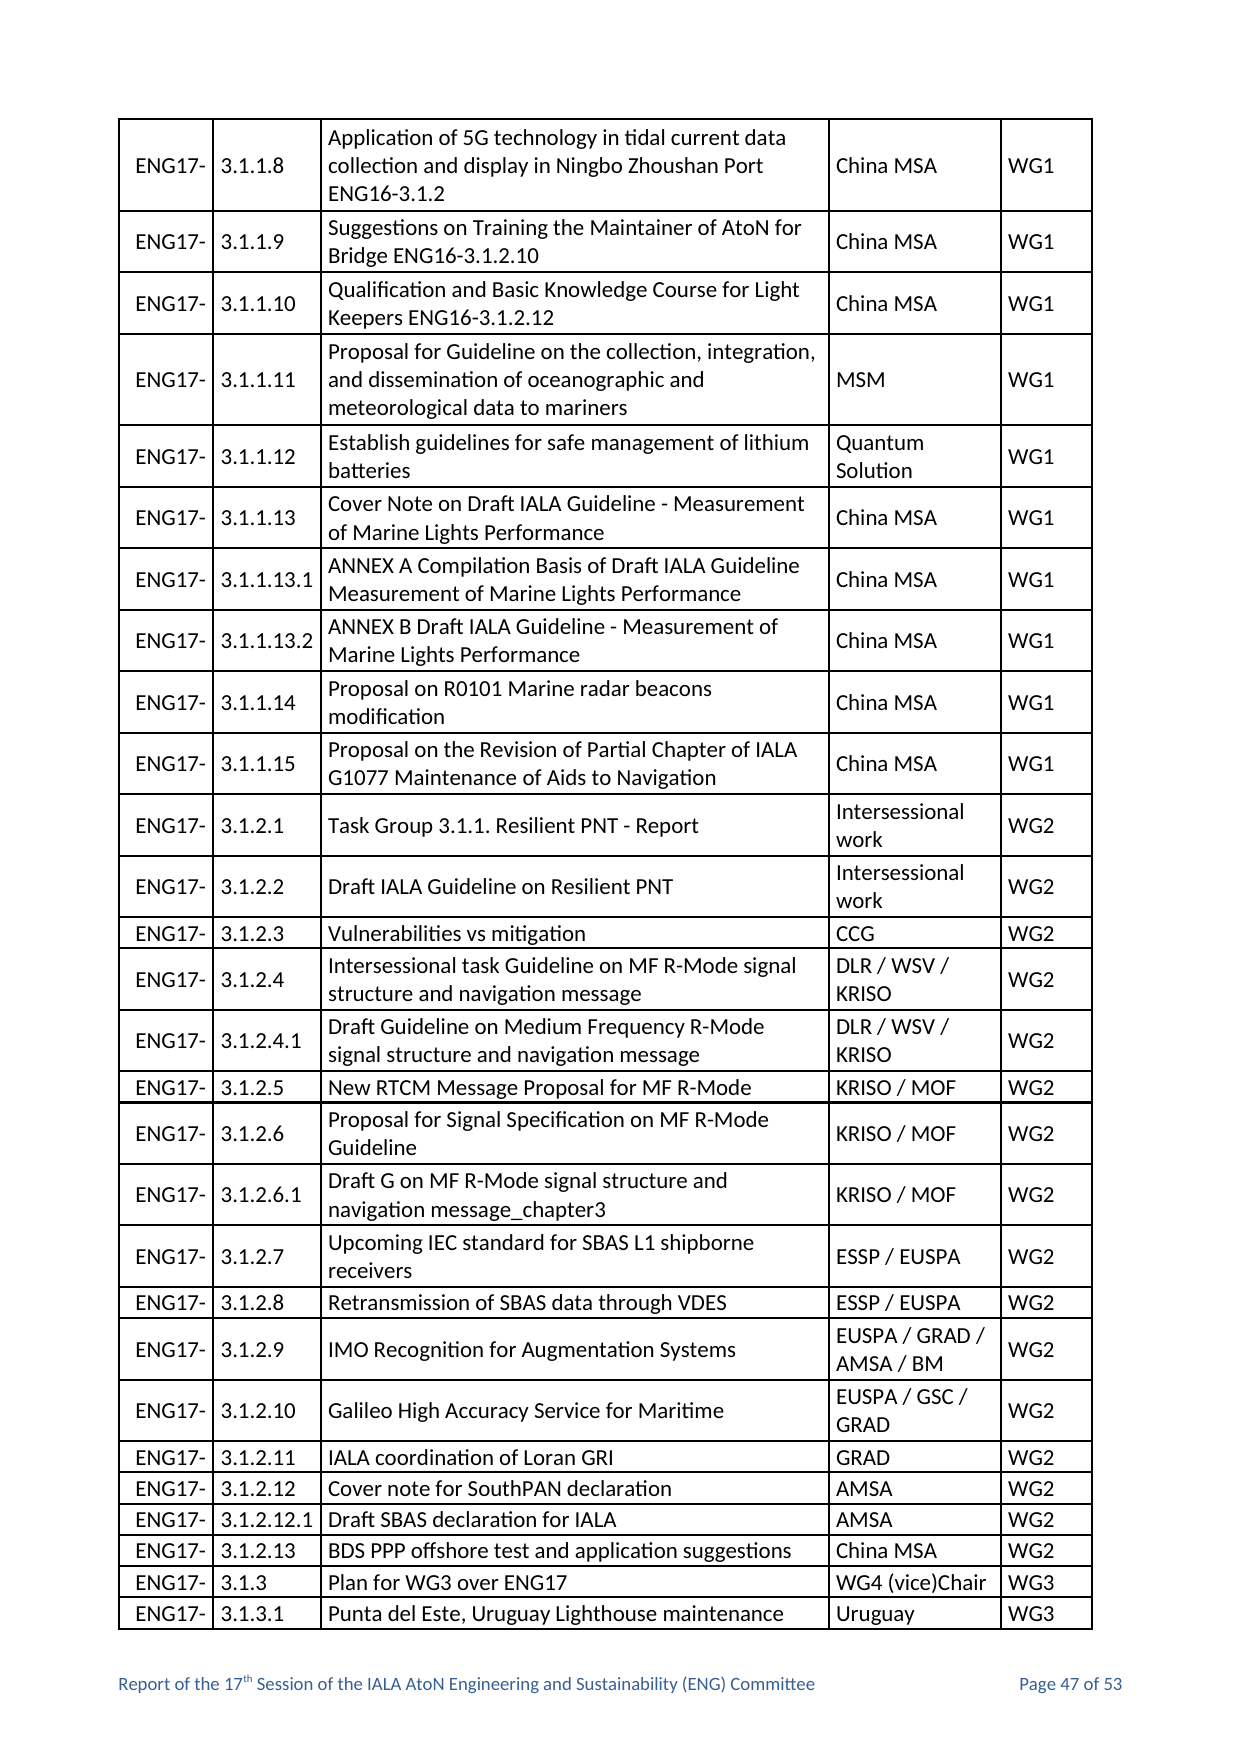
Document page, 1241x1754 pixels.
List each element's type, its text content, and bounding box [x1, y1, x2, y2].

table_cell Proposal for Signal Specification on MF R-Mode Guideline [322, 1104, 828, 1163]
table_cell 3.1.1.14 [214, 672, 320, 732]
table_cell 3.1.1.9 [214, 212, 320, 271]
table_cell WG2 [1002, 1288, 1091, 1317]
table_cell 3.1.1.13.1 [214, 549, 320, 609]
table_cell ENG17- [120, 672, 212, 732]
table_cell WG2 [1002, 918, 1091, 947]
table_cell WG1 [1002, 549, 1091, 609]
table_cell ANNEX B Draft IALA Guideline - Measurement of Marine Lights Performance [322, 611, 828, 670]
table_cell ENG17- [120, 795, 212, 854]
table_cell Uruguay [830, 1598, 1000, 1627]
table_cell ENG17- [120, 734, 212, 793]
table_cell WG2 [1002, 1536, 1091, 1565]
table_cell WG2 [1002, 949, 1091, 1009]
table_cell ENG17- [120, 857, 212, 916]
table_cell 3.1.2.11 [214, 1442, 320, 1471]
table_cell 3.1.1.11 [214, 335, 320, 424]
table_cell EUSPA / GRAD / AMSA / BM [830, 1319, 1000, 1378]
table_cell China MSA [830, 273, 1000, 333]
table_cell ENG17- [120, 1104, 212, 1163]
table_cell AMSA [830, 1505, 1000, 1534]
table_cell Establish guidelines for safe management of lithium batteries [322, 426, 828, 486]
table_cell BDS PPP offshore test and application suggestions [322, 1536, 828, 1565]
table_cell IALA coordination of Loran GRI [322, 1442, 828, 1471]
table_cell Draft G on MF R-Mode signal structure and navigation message_chapter3 [322, 1165, 828, 1224]
table_cell WG1 [1002, 672, 1091, 732]
table_cell ENG17- [120, 918, 212, 947]
table_cell WG1 [1002, 335, 1091, 424]
table_cell Proposal for Guideline on the collection, integration, and dissemination of oceanographic and meteorological data to mariners [322, 335, 828, 424]
table_cell ENG17- [120, 949, 212, 1009]
table_cell China MSA [830, 120, 1000, 210]
table_cell Proposal on the Revision of Partial Chapter of IALA G1077 Maintenance of Aids to Navigation [322, 734, 828, 793]
table_cell Plan for WG3 over ENG17 [322, 1567, 828, 1596]
table_cell AMSA [830, 1473, 1000, 1502]
table_cell ENG17- [120, 611, 212, 670]
table_cell WG1 [1002, 120, 1091, 210]
table_cell China MSA [830, 611, 1000, 670]
table_cell Quantum Solution [830, 426, 1000, 486]
table_cell Upcoming IEC standard for SBAS L1 shipborne receivers [322, 1226, 828, 1286]
table_cell WG1 [1002, 488, 1091, 547]
table_cell ENG17- [120, 1319, 212, 1378]
table_cell ENG17- [120, 426, 212, 486]
table_cell WG2 [1002, 1072, 1091, 1101]
table_cell ENG17- [120, 1598, 212, 1627]
table_cell WG1 [1002, 734, 1091, 793]
table_cell 3.1.1.8 [214, 120, 320, 210]
table_cell ENG17- [120, 1165, 212, 1224]
table_cell ENG17- [120, 1536, 212, 1565]
table_cell ESSP / EUSPA [830, 1226, 1000, 1286]
table_cell WG2 [1002, 1381, 1091, 1440]
table_cell ENG17- [120, 488, 212, 547]
table_cell 3.1.1.15 [214, 734, 320, 793]
table_cell WG2 [1002, 857, 1091, 916]
table_cell 3.1.3.1 [214, 1598, 320, 1627]
table_cell Task Group 3.1.1. Resilient PNT - Report [322, 795, 828, 854]
table_cell ESSP / EUSPA [830, 1288, 1000, 1317]
table_cell Vulnerabilities vs mitigation [322, 918, 828, 947]
table_cell China MSA [830, 212, 1000, 271]
table_cell Intersessional work [830, 795, 1000, 854]
table_cell China MSA [830, 734, 1000, 793]
table_cell 3.1.2.9 [214, 1319, 320, 1378]
table_cell ENG17- [120, 120, 212, 210]
table_cell ENG17- [120, 1072, 212, 1101]
table_cell KRISO / MOF [830, 1104, 1000, 1163]
table_cell 3.1.2.8 [214, 1288, 320, 1317]
table_cell Intersessional task Guideline on MF R-Mode signal structure and navigation message [322, 949, 828, 1009]
table_cell WG2 [1002, 795, 1091, 854]
table_cell 3.1.2.4.1 [214, 1011, 320, 1070]
table_cell WG2 [1002, 1011, 1091, 1070]
table_cell WG2 [1002, 1319, 1091, 1378]
table_cell ANNEX A Compilation Basis of Draft IALA Guideline Measurement of Marine Lights Performance [322, 549, 828, 609]
table_cell WG3 [1002, 1567, 1091, 1596]
table_cell ENG17- [120, 1442, 212, 1471]
table_cell WG2 [1002, 1505, 1091, 1534]
table_cell China MSA [830, 1536, 1000, 1565]
table_cell 3.1.3 [214, 1567, 320, 1596]
table_cell ENG17- [120, 1226, 212, 1286]
table_cell ENG17- [120, 273, 212, 333]
table_cell 3.1.2.13 [214, 1536, 320, 1565]
table_cell WG2 [1002, 1165, 1091, 1224]
table_cell Cover note for SouthPAN declaration [322, 1473, 828, 1502]
table_cell Cover Note on Draft IALA Guideline - Measurement of Marine Lights Performance [322, 488, 828, 547]
table_cell KRISO / MOF [830, 1072, 1000, 1101]
table_cell Draft Guideline on Medium Frequency R-Mode signal structure and navigation message [322, 1011, 828, 1070]
table_cell WG4 (vice)Chair [830, 1567, 1000, 1596]
table_cell CCG [830, 918, 1000, 947]
table_cell KRISO / MOF [830, 1165, 1000, 1224]
table_cell 3.1.1.12 [214, 426, 320, 486]
table_cell EUSPA / GSC / GRAD [830, 1381, 1000, 1440]
table_cell ENG17- [120, 1011, 212, 1070]
table_cell 3.1.2.12.1 [214, 1505, 320, 1534]
table_cell GRAD [830, 1442, 1000, 1471]
table_cell IMO Recognition for Augmentation Systems [322, 1319, 828, 1378]
table_cell Suggestions on Training the Maintainer of AtoN for Bridge ENG16-3.1.2.10 [322, 212, 828, 271]
table_cell WG1 [1002, 273, 1091, 333]
table_cell WG1 [1002, 426, 1091, 486]
table_cell ENG17- [120, 1381, 212, 1440]
table_cell ENG17- [120, 212, 212, 271]
table_cell 3.1.2.4 [214, 949, 320, 1009]
table_cell 3.1.2.6.1 [214, 1165, 320, 1224]
table_cell WG2 [1002, 1473, 1091, 1502]
table_cell ENG17- [120, 335, 212, 424]
table_cell WG1 [1002, 611, 1091, 670]
table_cell Draft SBAS declaration for IALA [322, 1505, 828, 1534]
table_cell Intersessional work [830, 857, 1000, 916]
table_cell New RTCM Message Proposal for MF R-Mode [322, 1072, 828, 1101]
table_cell DLR / WSV / KRISO [830, 949, 1000, 1009]
table_cell 3.1.2.12 [214, 1473, 320, 1502]
table_cell 3.1.2.1 [214, 795, 320, 854]
table_cell Punta del Este, Uruguay Lighthouse maintenance [322, 1598, 828, 1627]
table_cell 3.1.2.7 [214, 1226, 320, 1286]
table_cell 3.1.2.5 [214, 1072, 320, 1101]
table_cell Qualification and Basic Knowledge Course for Light Keepers ENG16-3.1.2.12 [322, 273, 828, 333]
table_cell WG1 [1002, 212, 1091, 271]
table_cell WG2 [1002, 1226, 1091, 1286]
table_cell Proposal on R0101 Marine radar beacons modification [322, 672, 828, 732]
table_cell China MSA [830, 488, 1000, 547]
table_cell 3.1.2.3 [214, 918, 320, 947]
table_cell Galileo High Accuracy Service for Maritime [322, 1381, 828, 1440]
table_cell ENG17- [120, 1288, 212, 1317]
table_cell ENG17- [120, 549, 212, 609]
table_cell ENG17- [120, 1473, 212, 1502]
table_cell ENG17- [120, 1505, 212, 1534]
table_cell 3.1.2.2 [214, 857, 320, 916]
table_cell MSM [830, 335, 1000, 424]
table_cell China MSA [830, 549, 1000, 609]
table_cell Retransmission of SBAS data through VDES [322, 1288, 828, 1317]
table_cell DLR / WSV / KRISO [830, 1011, 1000, 1070]
table_cell 3.1.2.6 [214, 1104, 320, 1163]
table_cell Application of 5G technology in tidal current data collection and display in Ningbo Zhoushan Port ENG16-3.1.2 [322, 120, 828, 210]
table_cell 3.1.1.13.2 [214, 611, 320, 670]
table_cell WG3 [1002, 1598, 1091, 1627]
table_cell ENG17- [120, 1567, 212, 1596]
table_cell 3.1.1.10 [214, 273, 320, 333]
table_cell WG2 [1002, 1104, 1091, 1163]
table_cell 3.1.1.13 [214, 488, 320, 547]
table_cell Draft IALA Guideline on Resilient PNT [322, 857, 828, 916]
table_cell 3.1.2.10 [214, 1381, 320, 1440]
table_cell WG2 [1002, 1442, 1091, 1471]
table_cell China MSA [830, 672, 1000, 732]
